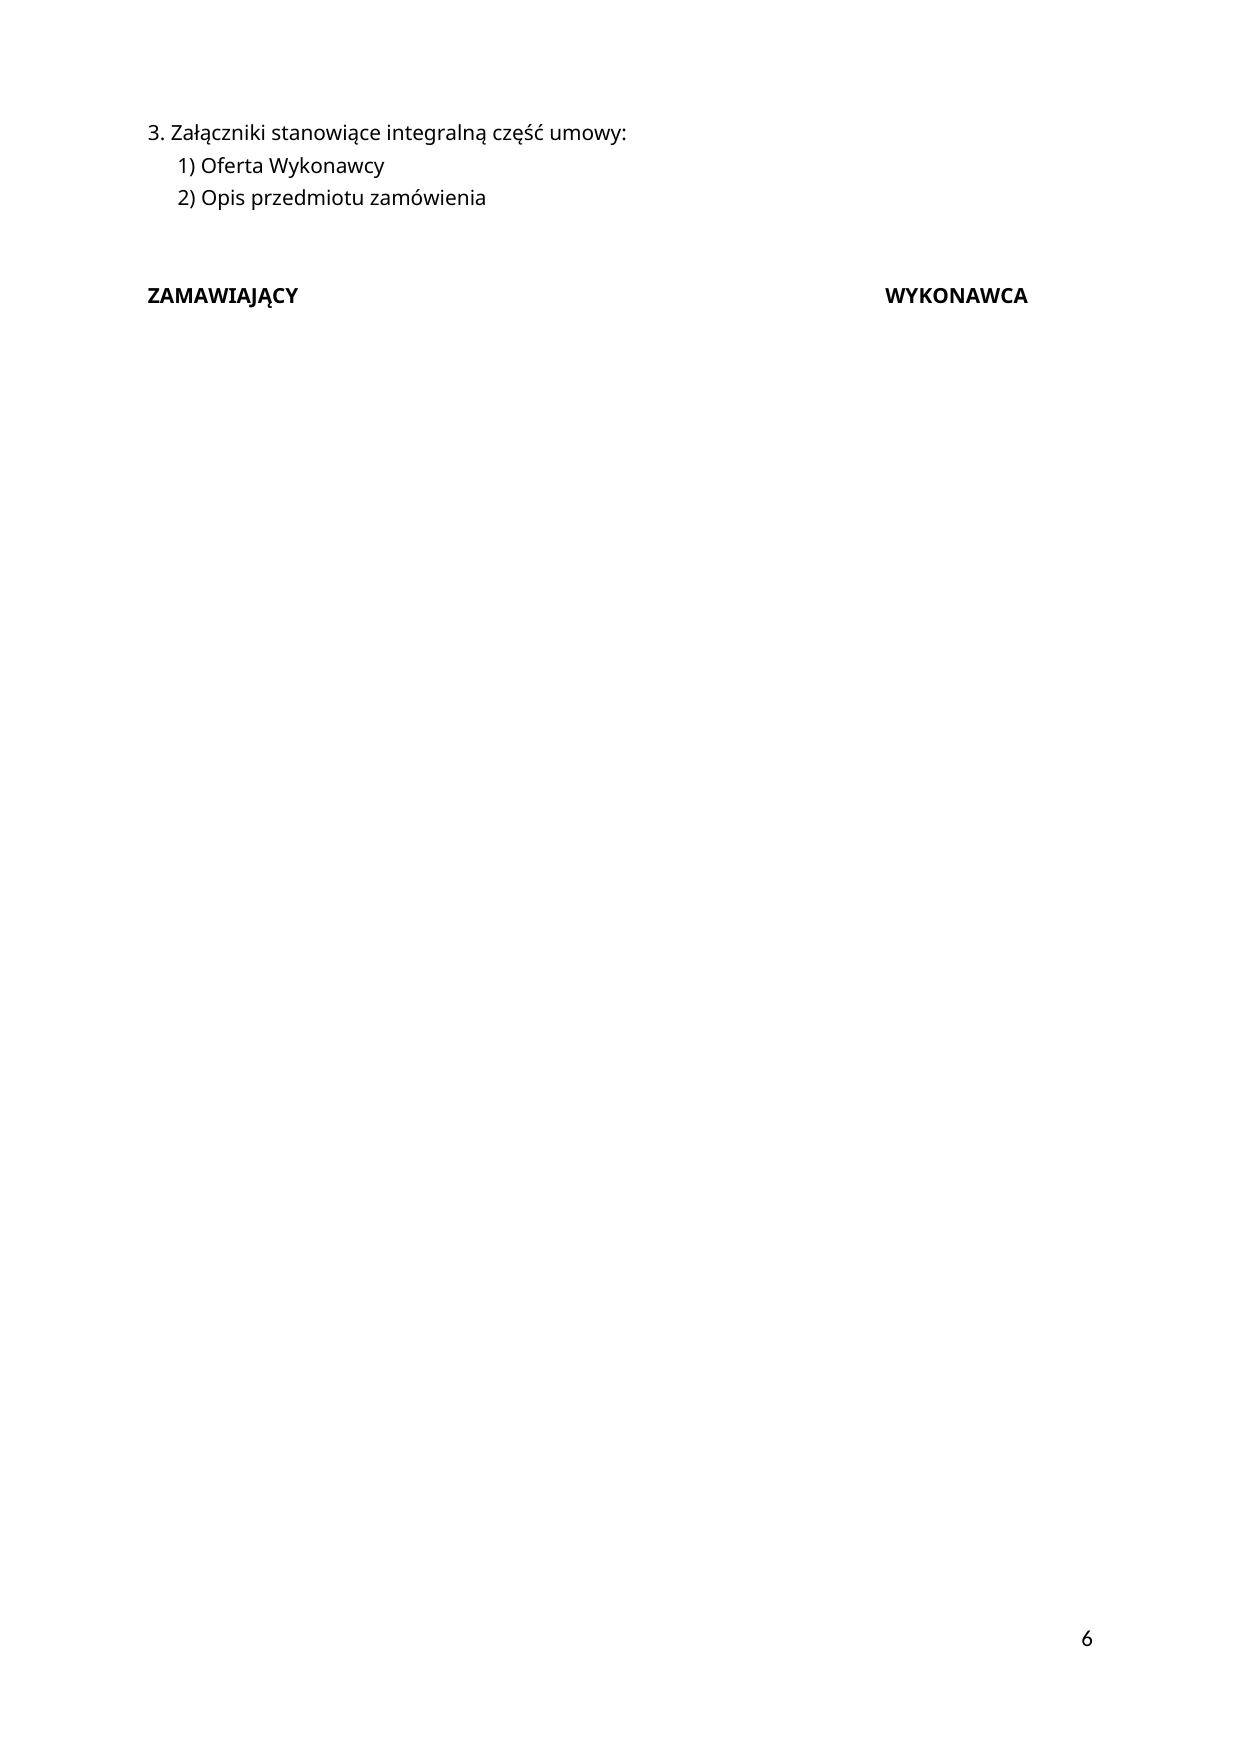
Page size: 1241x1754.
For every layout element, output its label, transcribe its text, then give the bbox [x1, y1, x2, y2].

text 2) Opis przedmiotu zamówienia [177, 183, 1093, 212]
list 1) Oferta Wykonawcy [177, 151, 1093, 179]
text ZAMAWIAJĄCY WYKONAWCA [148, 281, 1093, 310]
text 3. Załączniki stanowiące integralną część umowy: [148, 118, 1093, 147]
